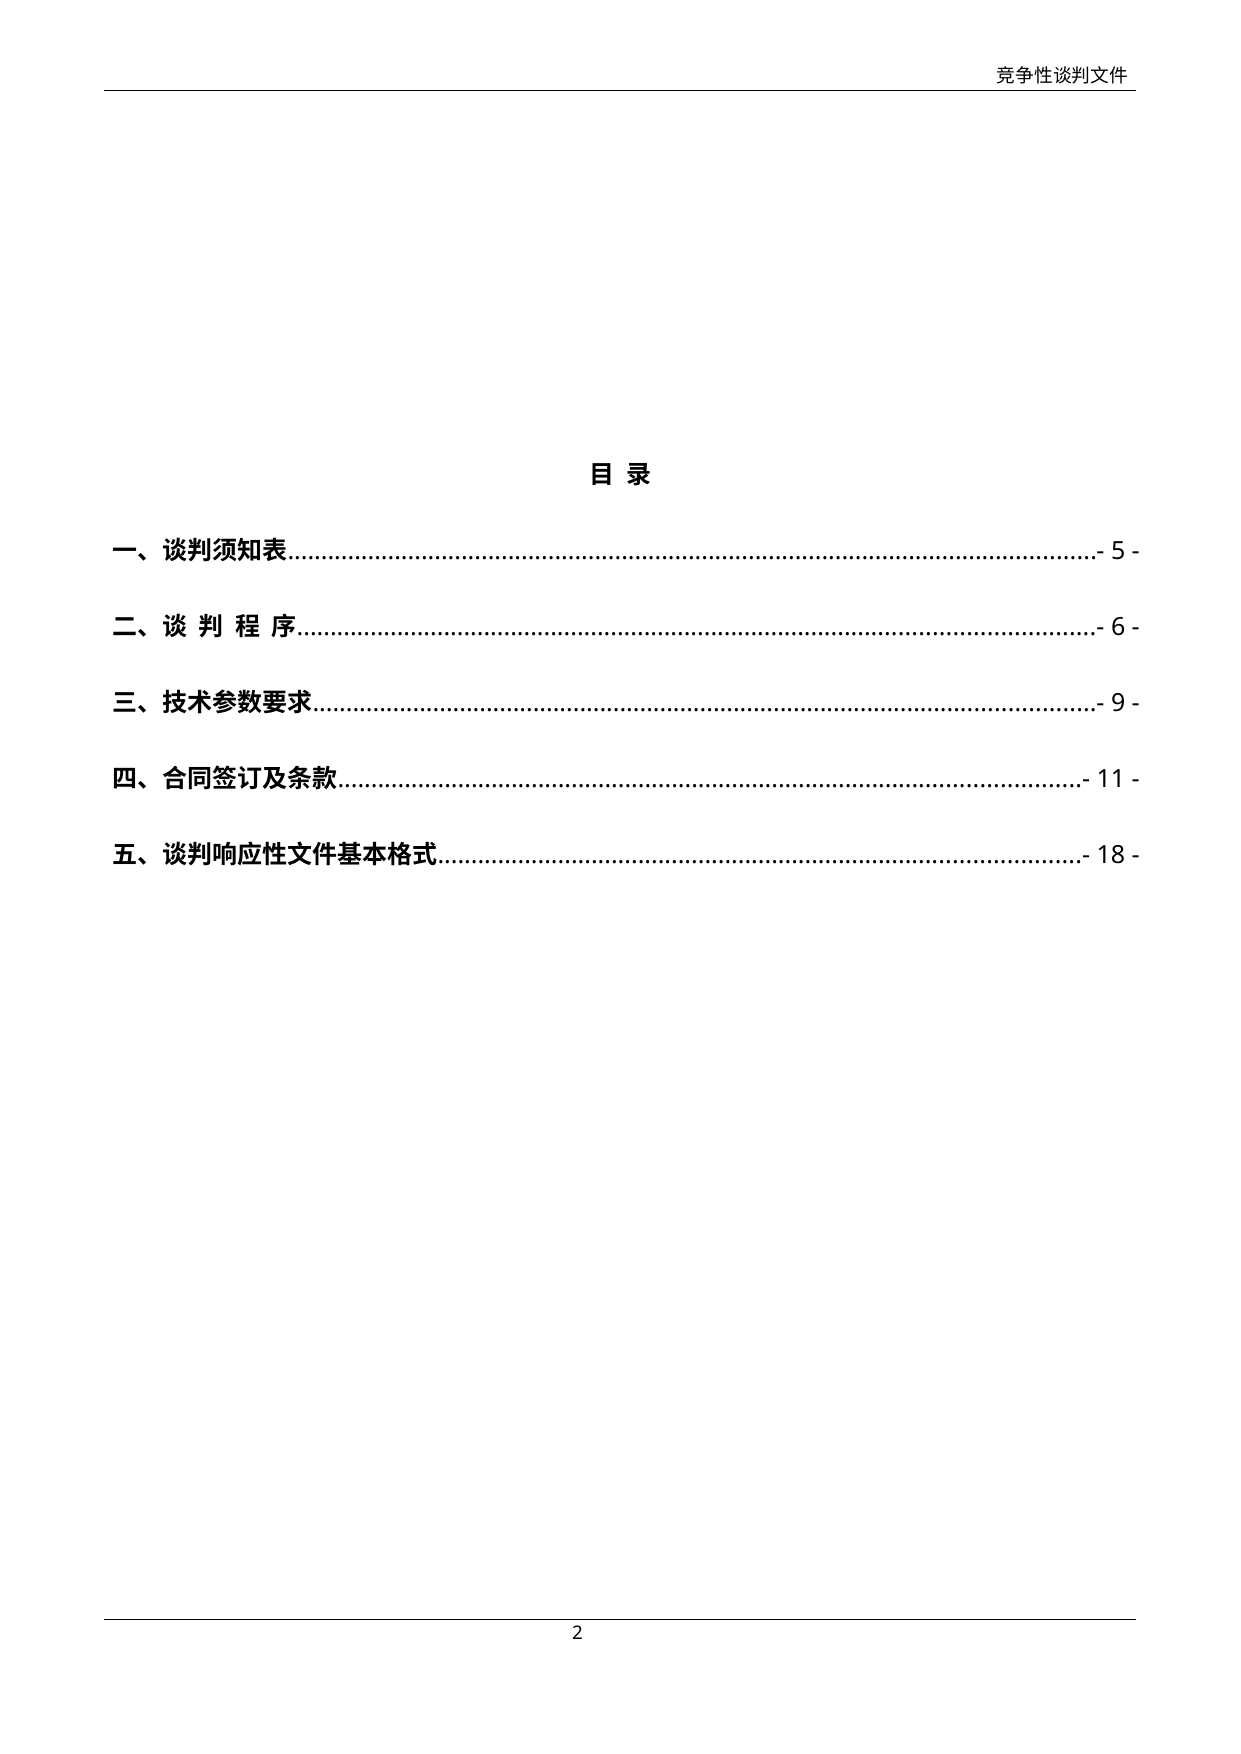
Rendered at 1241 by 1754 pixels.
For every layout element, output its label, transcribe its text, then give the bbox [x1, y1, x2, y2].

text 目 录 [112, 453, 1128, 493]
text 三、技术参数要求 - 9 - [112, 681, 1128, 720]
text 五、谈判响应性文件基本格式 - 18 - [112, 832, 1128, 872]
text 二、谈 判 程 序 - 6 - [112, 605, 1128, 644]
text 四、合同签订及条款 - 11 - [112, 757, 1128, 796]
text 一、谈判须知表 - 5 - [112, 529, 1128, 569]
